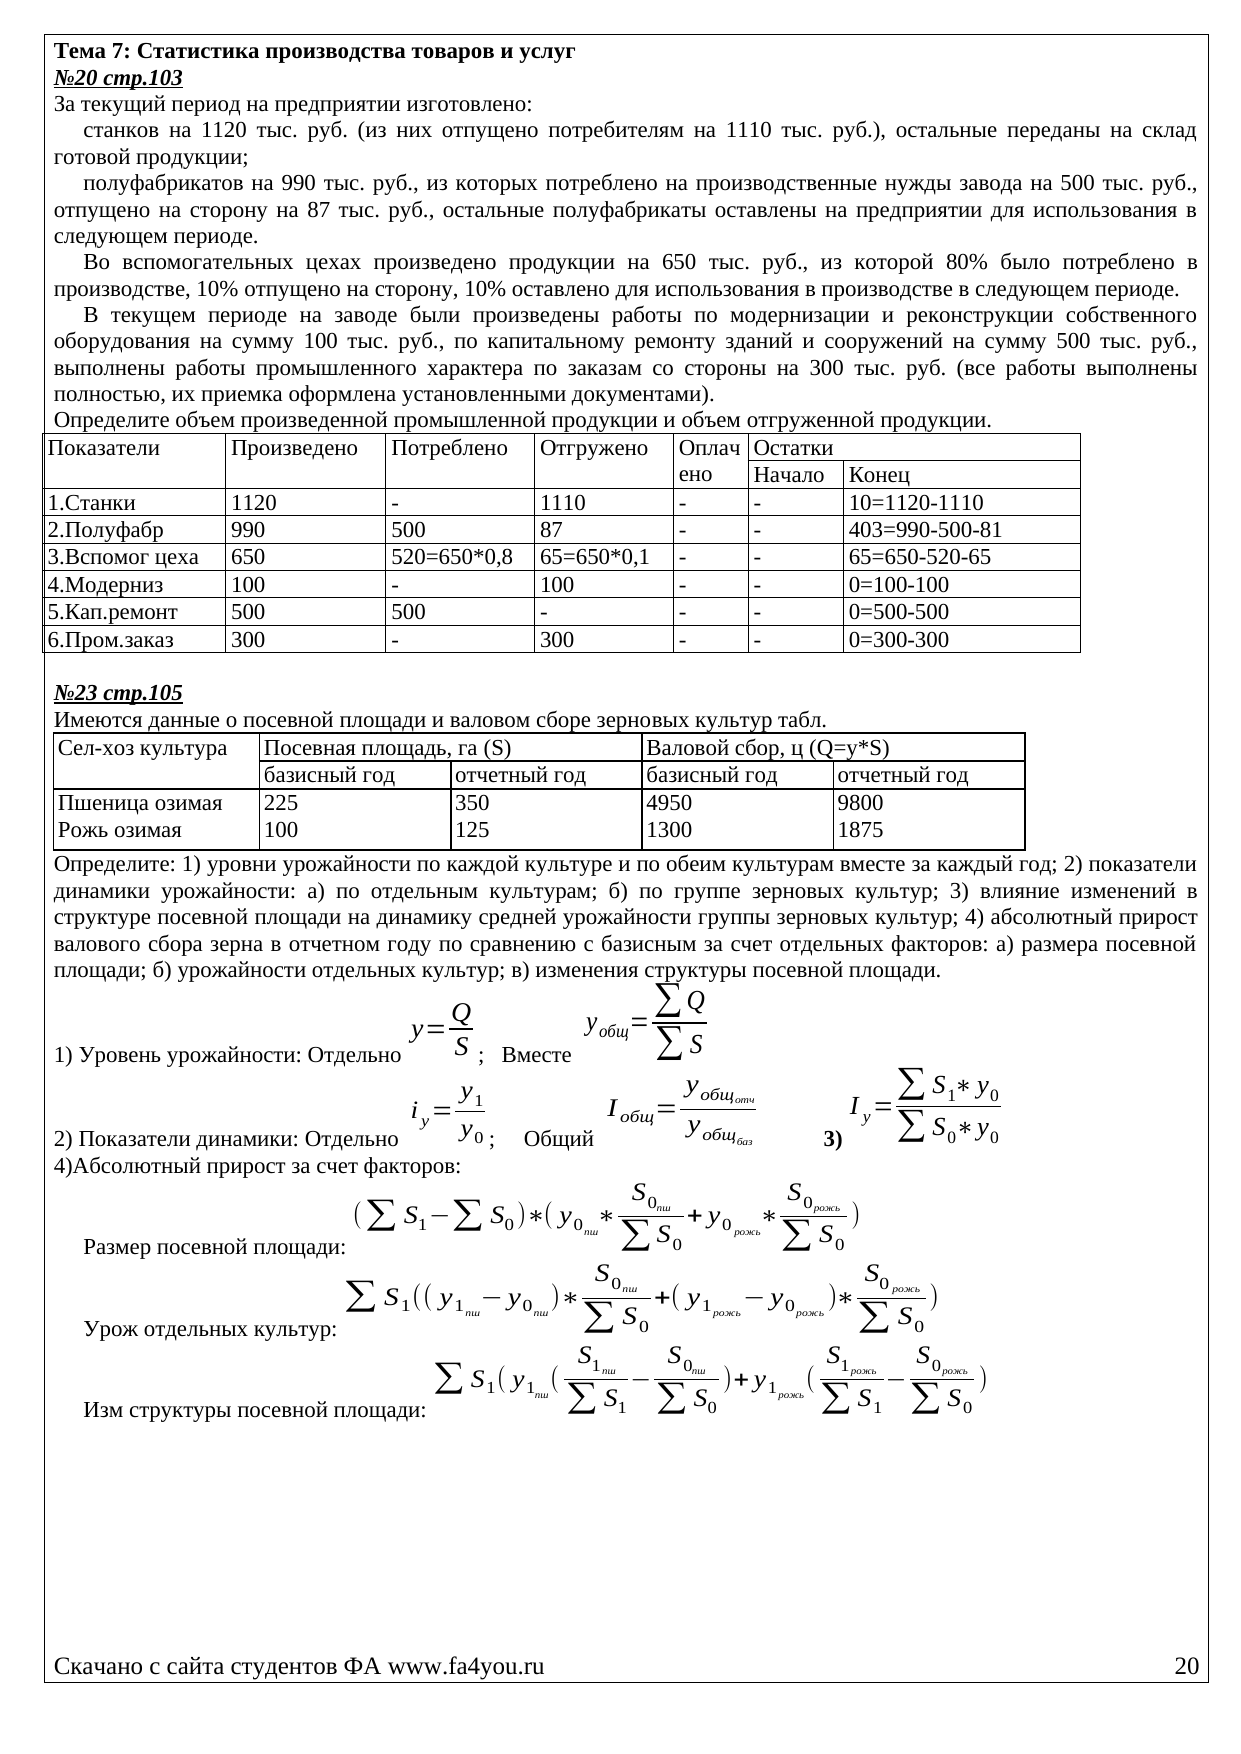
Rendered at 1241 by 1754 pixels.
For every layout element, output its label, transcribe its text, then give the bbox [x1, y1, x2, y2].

table_cell Пшеница озимая Рожь озимая [54, 790, 259, 849]
table_header Оплачено [674, 434, 748, 488]
table_cell 225 100 [260, 790, 450, 849]
table_cell 0=500-500 [844, 598, 1080, 624]
table_cell - [749, 626, 843, 652]
table_cell 4950 1300 [643, 790, 833, 849]
table_cell 9800 1875 [834, 790, 1024, 849]
table_cell 650 [226, 544, 385, 570]
table_cell 500 [386, 598, 534, 624]
table_cell 500 [386, 516, 534, 542]
table_cell - [386, 626, 534, 652]
text 2) Показатели динамики: Отдельно ; Общий 3) [53, 1067, 1199, 1152]
table_cell - [386, 571, 534, 597]
table_cell - [749, 571, 843, 597]
text Урож отдельных культур: [83, 1259, 1199, 1341]
text станков на 1120 тыс. руб. (из них отпущено потребителям на 1110 тыс. руб.), остальные переданы на склад готовой продукции; [53, 117, 1199, 169]
table_cell 300 [226, 626, 385, 652]
text Тема 7: Статистика производства товаров и услуг [53, 37, 1199, 64]
text №20 стр.103 [53, 64, 1199, 90]
table_cell - [674, 544, 748, 570]
text Определите: 1) уровни урожайности по каждой культуре и по обеим культурам вместе за каждый год; 2) показатели динамики урожайности: а) по отдельным культурам; б) по группе зерновых культур; 3) влияние изменений в структуре посевной площади на динамику средней урожайности группы зерновых культур; 4) абсолютный прирост валового сбора зерна в отчетном году по сравнению с базисным за счет отдельных факторов: а) размера посевной площади; б) урожайности отдельных культур; в) изменения структуры посевной площади. [53, 851, 1199, 982]
table_cell 65=650-520-65 [844, 544, 1080, 570]
text Во вспомогательных цехах произведено продукции на 650 тыс. руб., из которой 80% было потреблено в производстве, 10% отпущено на сторону, 10% оставлено для использования в производстве в следующем периоде. [53, 248, 1199, 301]
text Имеются данные о посевной площади и валовом сборе зерновых культур табл. [53, 706, 1199, 732]
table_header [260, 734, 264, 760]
table_cell - [749, 598, 843, 624]
table_cell 350 125 [452, 790, 641, 849]
table_cell 0=300-300 [844, 626, 1080, 652]
table_cell 1120 [226, 489, 385, 515]
table_cell - [535, 598, 673, 624]
table_cell - [674, 489, 748, 515]
table_header Сел-хоз культура [54, 734, 259, 788]
table_cell 1.Станки [45, 489, 225, 515]
table_cell 100 [226, 571, 385, 597]
table_cell - [674, 571, 748, 597]
table_cell 2.Полуфабр [45, 516, 225, 542]
table_header Потреблено [386, 434, 534, 488]
table_cell - [674, 516, 748, 542]
table_cell Конец [844, 461, 1080, 488]
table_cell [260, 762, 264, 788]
table_cell 500 [226, 598, 385, 624]
table_cell - [749, 544, 843, 570]
text Размер посевной площади: [83, 1178, 1199, 1259]
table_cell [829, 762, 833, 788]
table_cell - [386, 489, 534, 515]
table_cell 990 [226, 516, 385, 542]
table_header Отгружено [535, 434, 673, 488]
text №23 стр.105 [53, 679, 1199, 706]
text полуфабрикатов на 990 тыс. руб., из которых потреблено на производственные нужды завода на 500 тыс. руб., отпущено на сторону на 87 тыс. руб., остальные полуфабрикаты оставлены на предприятии для использования в следующем периоде. [53, 169, 1199, 248]
table_header Показатели [45, 434, 225, 488]
table_header Произведено [226, 434, 385, 488]
table_cell Начало [749, 461, 843, 488]
table_cell 87 [535, 516, 673, 542]
text 1) Уровень урожайности: Отдельно ; Вместе [53, 982, 1199, 1067]
text За текущий период на предприятии изготовлено: [53, 90, 1199, 117]
table_cell 5.Кап.ремонт [45, 598, 225, 624]
table_cell 520=650*0,8 [386, 544, 534, 570]
table_cell 10=1120-1110 [844, 489, 1080, 515]
text Изм структуры посевной площади: [83, 1341, 1199, 1423]
table_cell - [749, 516, 843, 542]
table_cell 0=100-100 [844, 571, 1080, 597]
table_cell 100 [535, 571, 673, 597]
table_header Остатки [749, 434, 1080, 460]
text 4)Абсолютный прирост за счет факторов: [53, 1152, 1199, 1178]
table_cell - [674, 598, 748, 624]
table_cell 403=990-500-81 [844, 516, 1080, 542]
table_cell 1110 [535, 489, 673, 515]
text В текущем периоде на заводе были произведены работы по модернизации и реконструкции собственного оборудования на сумму 100 тыс. руб., по капитальному ремонту зданий и сооружений на сумму 500 тыс. руб., выполнены работы промышленного характера по заказам со стороны на 300 тыс. руб. (все работы выполнены полностью, их приемка оформлена установленными документами). [53, 301, 1199, 406]
table_cell - [749, 489, 843, 515]
table_cell 4.Модерниз [45, 571, 225, 597]
text Определите объем произведенной промышленной продукции и объем отгруженной продукции. [53, 406, 1199, 433]
table_cell 3.Вспомог цеха [45, 544, 225, 570]
table_cell - [674, 626, 748, 652]
table_cell 6.Пром.заказ [45, 626, 225, 652]
table_cell 300 [535, 626, 673, 652]
table_cell 65=650*0,1 [535, 544, 673, 570]
